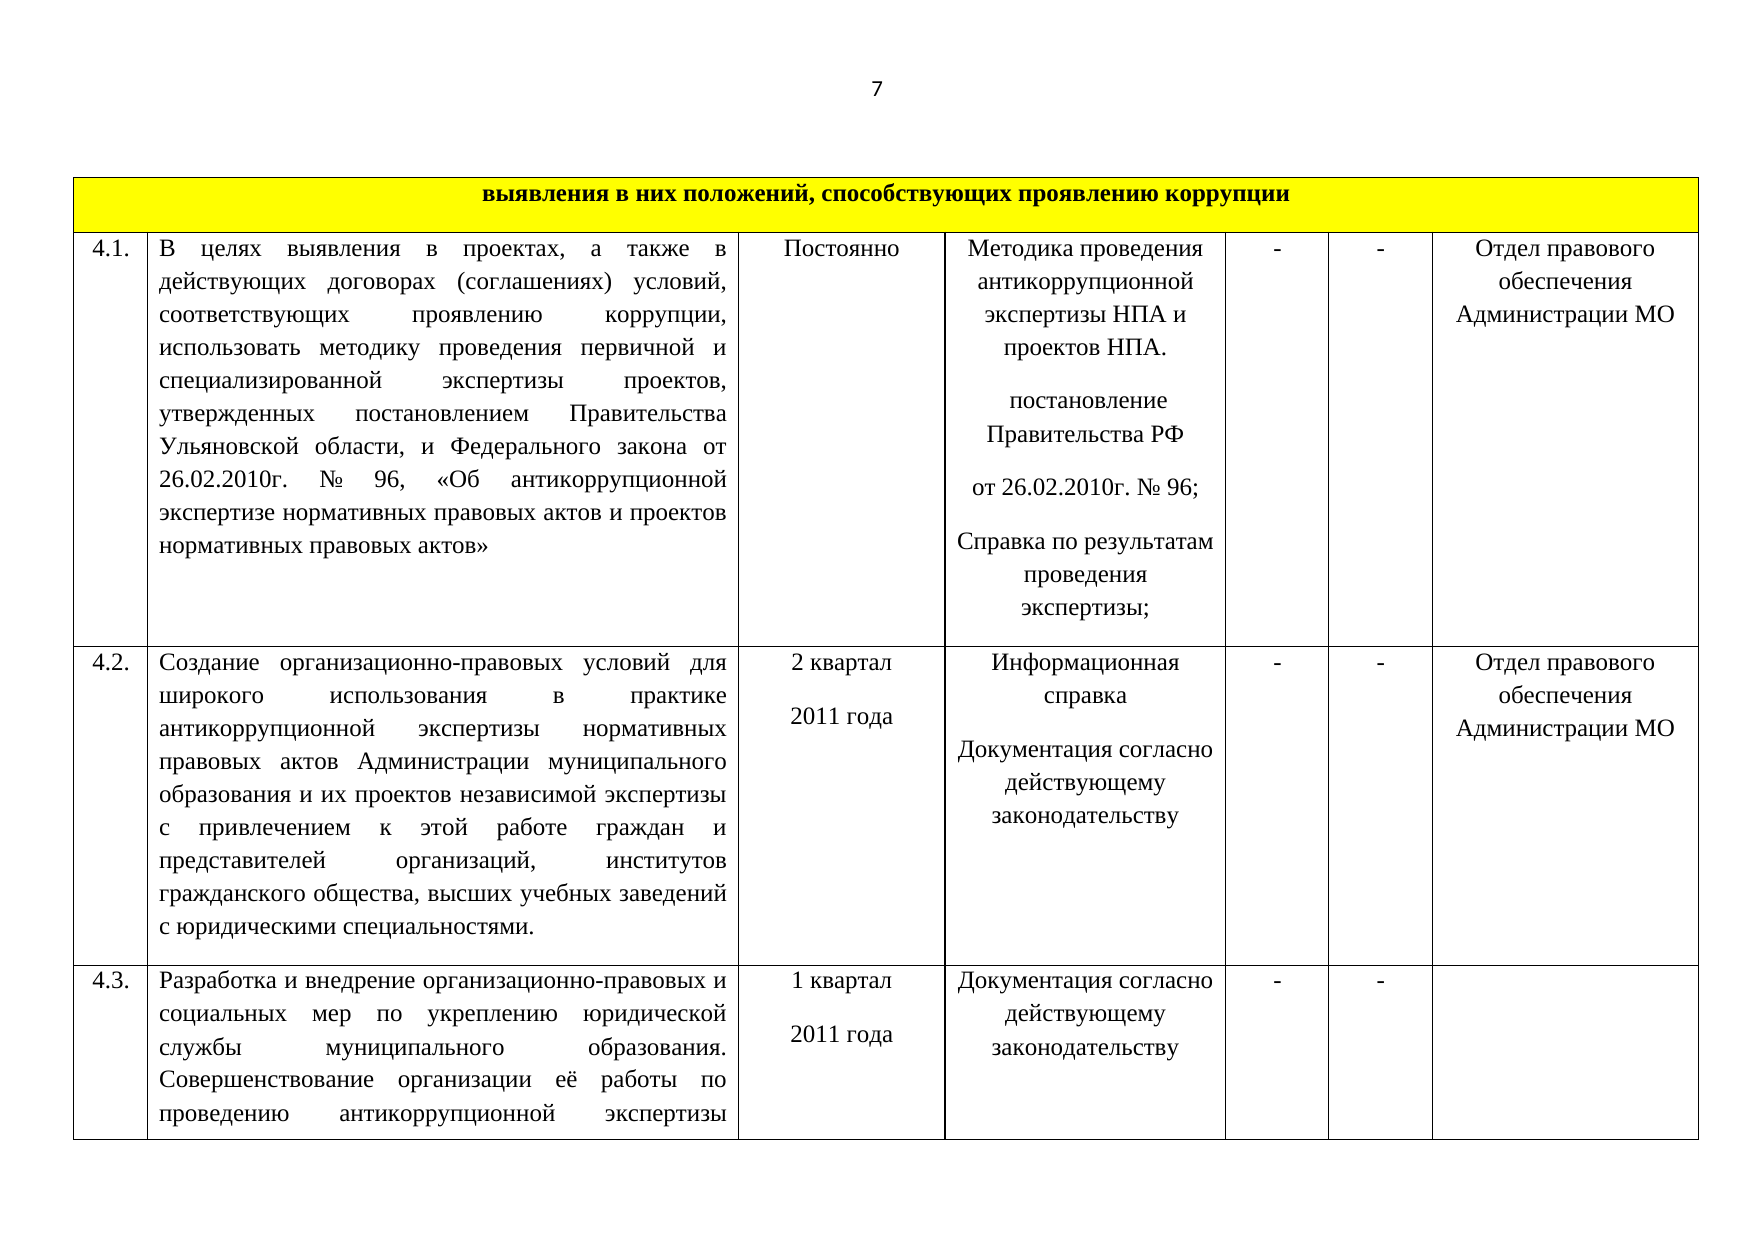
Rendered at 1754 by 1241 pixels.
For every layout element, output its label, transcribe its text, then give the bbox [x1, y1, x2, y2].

table_cell - [1226, 647, 1328, 964]
table_cell Постоянно [739, 233, 944, 646]
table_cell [946, 966, 1225, 1139]
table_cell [74, 178, 1698, 232]
table_cell Создание организационно-правовых условий для широкого использования в практике антикоррупционной экспертизы нормативных правовых актов Администрации муниципального образования и их проектов независимой экспертизы с привлечением к этой работе граждан и представителей организаций, институтов гражданского общества, высших учебных заведений с юридическими специальностями. [148, 647, 738, 964]
table_cell Отдел правового обеспечения Администрации МО [1433, 233, 1698, 646]
table_cell - [1329, 233, 1432, 646]
table_cell - [1226, 233, 1328, 646]
table_cell Методика проведения антикоррупционной экспертизы НПА и проектов НПА. постановление Правительства РФ от 26.02.2010г. № 96; Справка по результатам проведения экспертизы; [946, 233, 1225, 646]
table_cell В целях выявления в проектах, а также в действующих договорах (соглашениях) условий, соответствующих проявлению коррупции, использовать методику проведения первичной и специализированной экспертизы проектов, утвержденных постановлением Правительства Ульяновской области, и Федерального закона от 26.02.2010г. № 96, «Об антикоррупционной экспертизе нормативных правовых актов и проектов нормативных правовых актов» [148, 233, 738, 646]
table_cell [1433, 966, 1698, 1139]
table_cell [148, 966, 738, 1139]
table_cell Отдел правового обеспечения Администрации МО [1433, 647, 1698, 964]
table_cell 4.1. [74, 233, 147, 646]
table_cell - [1226, 966, 1328, 1139]
table_cell Информационная справка Документация согласно действующему законодательству [946, 647, 1225, 964]
table_cell - [1329, 966, 1432, 1139]
table_cell 4.3. [74, 966, 147, 1139]
table_cell 2 квартал 2011 года [739, 647, 944, 964]
table_cell 4.2. [74, 647, 147, 964]
table_cell 1 квартал 2011 года [739, 966, 944, 1139]
table_cell - [1329, 647, 1432, 964]
